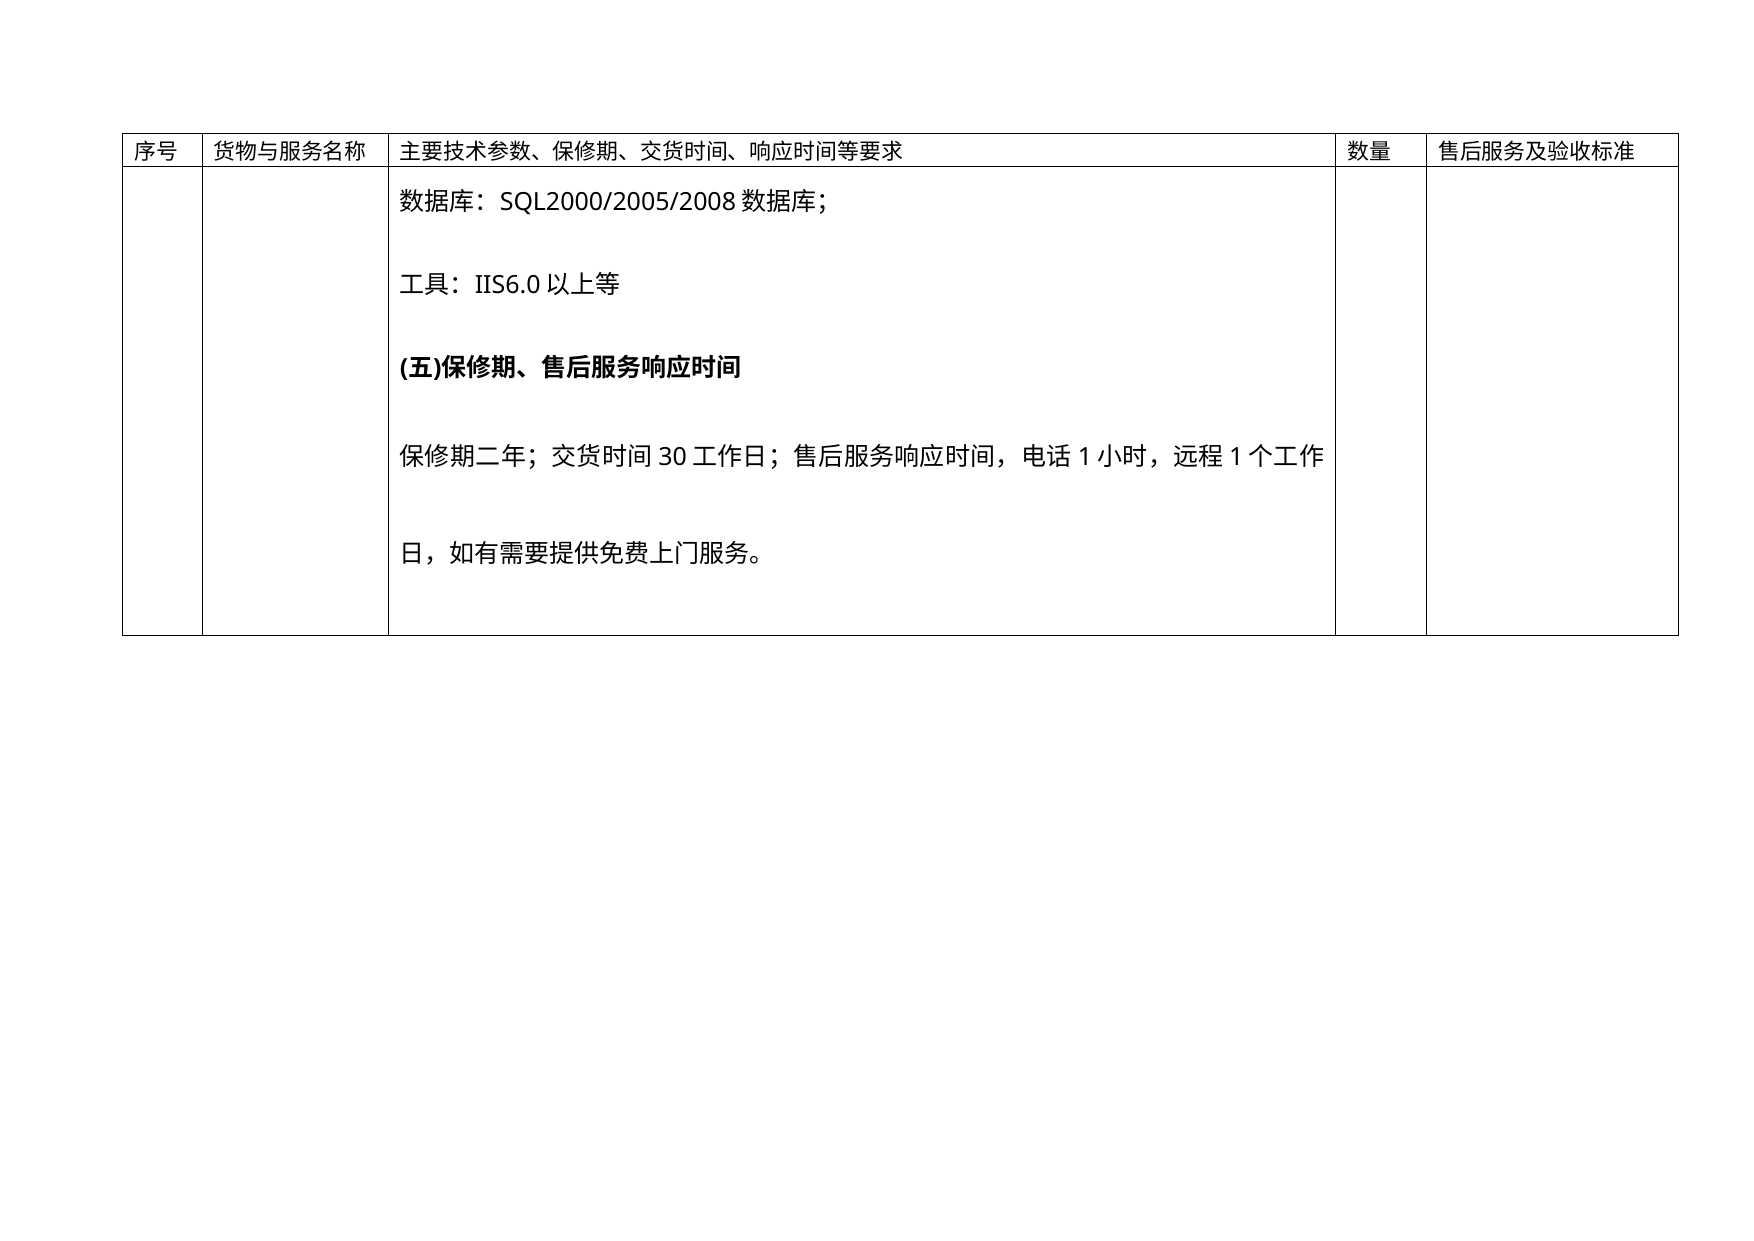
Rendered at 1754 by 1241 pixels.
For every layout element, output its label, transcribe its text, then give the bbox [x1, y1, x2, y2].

table_header 数量 [1336, 134, 1426, 166]
table_header 货物与服务名称 [203, 134, 388, 166]
table_header 主要技术参数、保修期、交货时间、响应时间等要求 [389, 134, 1335, 166]
table_header 序号 [123, 134, 202, 166]
table_header 售后服务及验收标准 [1427, 134, 1678, 166]
